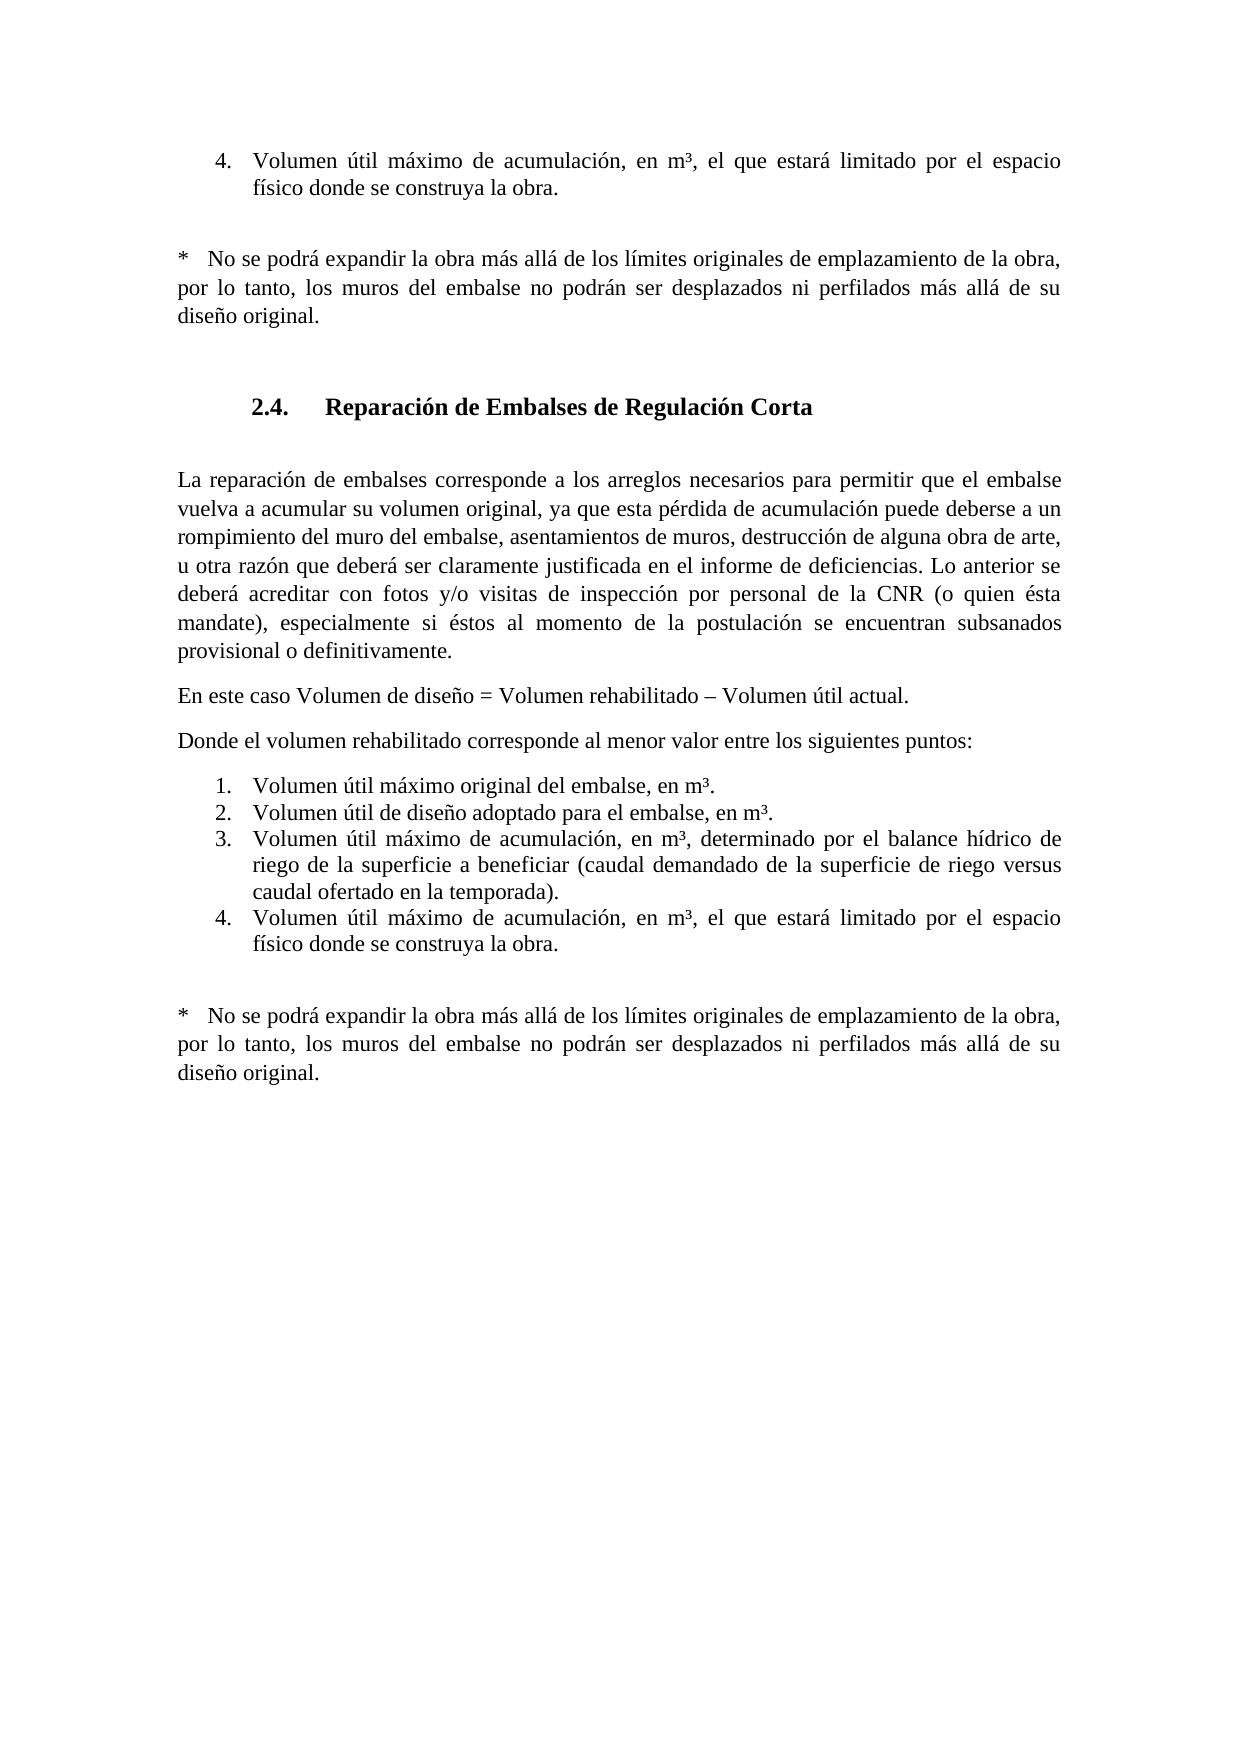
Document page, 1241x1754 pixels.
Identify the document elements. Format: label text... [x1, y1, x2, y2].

text * No se podrá expandir la obra más allá de los límites originales de emplazamiento de la obra, por lo tanto, los muros del embalse no podrán ser desplazados ni perfilados más allá de su diseño original. [177, 1002, 1063, 1085]
text La reparación de embalses corresponde a los arreglos necesarios para permitir que el embalse vuelva a acumular su volumen original, ya que esta pérdida de acumulación puede deberse a un rompimiento del muro del embalse, asentamientos de muros, destrucción de alguna obra de arte, u otra razón que deberá ser claramente justificada en el informe de deficiencias. Lo anterior se deberá acreditar con fotos y/o visitas de inspección por personal de la CNR (o quien ésta mandate), especialmente si éstos al momento de la postulación se encuentran subsanados provisional o definitivamente. [177, 466, 1063, 663]
list Volumen útil máximo de acumulación, en m³, el que estará limitado por el espacio físico donde se construya la obra. [215, 904, 1063, 957]
list Reparación de Embalses de Regulación Corta [251, 392, 1063, 421]
text Donde el volumen rehabilitado corresponde al menor valor entre los siguientes puntos: [177, 727, 1063, 753]
list Volumen útil máximo original del embalse, en m³. [215, 772, 1063, 799]
list Volumen útil de diseño adoptado para el embalse, en m³. [215, 799, 1063, 825]
list Volumen útil máximo de acumulación, en m³, determinado por el balance hídrico de riego de la superficie a beneficiar (caudal demandado de la superficie de riego versus caudal ofertado en la temporada). [215, 825, 1063, 904]
list Volumen útil máximo de acumulación, en m³, el que estará limitado por el espacio físico donde se construya la obra. [215, 148, 1063, 200]
text * No se podrá expandir la obra más allá de los límites originales de emplazamiento de la obra, por lo tanto, los muros del embalse no podrán ser desplazados ni perfilados más allá de su diseño original. [177, 245, 1063, 329]
text En este caso Volumen de diseño = Volumen rehabilitado – Volumen útil actual. [177, 682, 1063, 708]
